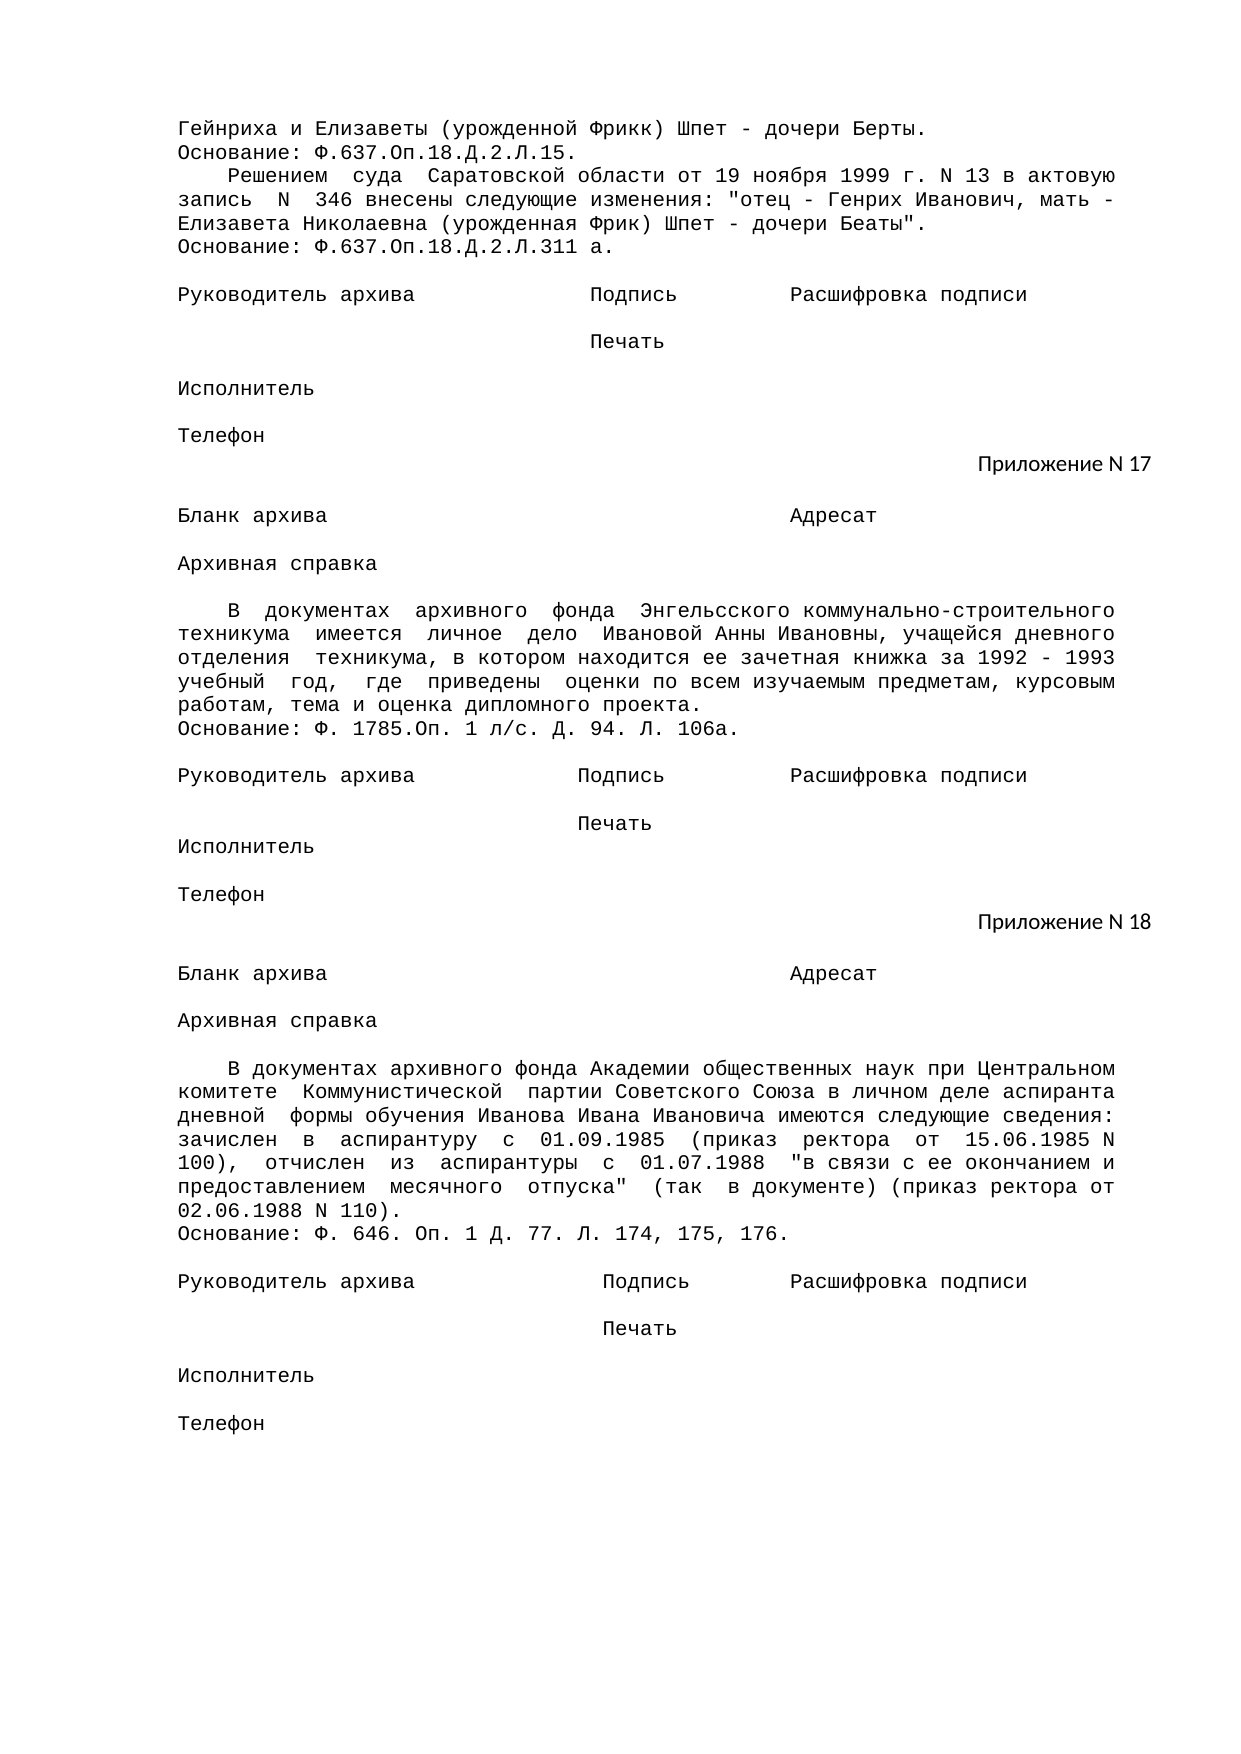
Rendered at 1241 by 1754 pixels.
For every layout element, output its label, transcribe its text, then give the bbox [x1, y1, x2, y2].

text Печать [177, 813, 1152, 836]
text Гейнриха и Елизаветы (урожденной Фрикк) Шпет - дочери Берты. [177, 118, 1152, 142]
text Исполнитель [177, 836, 1152, 860]
text работам, тема и оценка дипломного проекта. [177, 694, 1152, 718]
text Основание: Ф. 646. Оп. 1 Д. 77. Л. 174, 175, 176. [177, 1223, 1152, 1247]
text Телефон [177, 426, 1152, 449]
text Архивная справка [177, 1011, 1152, 1034]
text комитете Коммунистической партии Советского Союза в личном деле аспиранта [177, 1081, 1152, 1105]
text Руководитель архива Подпись Расшифровка подписи [177, 765, 1152, 789]
text техникума имеется личное дело Ивановой Анны Ивановны, учащейся дневного [177, 623, 1152, 647]
text 100), отчислен из аспирантуры с 01.07.1988 "в связи с ее окончанием и [177, 1152, 1152, 1176]
text Бланк архива Адресат [177, 963, 1152, 987]
text зачислен в аспирантуру с 01.09.1985 (приказ ректора от 15.06.1985 N [177, 1129, 1152, 1152]
text Приложение N 18 [177, 907, 1152, 935]
text дневной формы обучения Иванова Ивана Ивановича имеются следующие сведения: [177, 1105, 1152, 1129]
text Печать [177, 1318, 1152, 1342]
text Исполнитель [177, 378, 1152, 402]
text Основание: Ф. 1785.Оп. 1 л/с. Д. 94. Л. 106а. [177, 718, 1152, 742]
text Приложение N 17 [177, 449, 1152, 477]
text Основание: Ф.637.Оп.18.Д.2.Л.311 а. [177, 236, 1152, 260]
text Бланк архива Адресат [177, 505, 1152, 529]
text Руководитель архива Подпись Расшифровка подписи [177, 284, 1152, 307]
text В документах архивного фонда Академии общественных наук при Центральном [177, 1058, 1152, 1081]
text Телефон [177, 883, 1152, 907]
text Решением суда Саратовской области от 19 ноября 1999 г. N 13 в актовую [177, 165, 1152, 189]
text В документах архивного фонда Энгельсского коммунально-строительного [177, 600, 1152, 623]
text Основание: Ф.637.Оп.18.Д.2.Л.15. [177, 142, 1152, 165]
text Елизавета Николаевна (урожденная Фрик) Шпет - дочери Беаты". [177, 213, 1152, 236]
text Телефон [177, 1412, 1152, 1436]
text 02.06.1988 N 110). [177, 1200, 1152, 1223]
text отделения техникума, в котором находится ее зачетная книжка за 1992 - 1993 [177, 647, 1152, 671]
text предоставлением месячного отпуска" (так в документе) (приказ ректора от [177, 1176, 1152, 1200]
text Печать [177, 331, 1152, 354]
text Исполнитель [177, 1365, 1152, 1389]
text Руководитель архива Подпись Расшифровка подписи [177, 1271, 1152, 1294]
text запись N 346 внесены следующие изменения: "отец - Генрих Иванович, мать - [177, 189, 1152, 213]
text учебный год, где приведены оценки по всем изучаемым предметам, курсовым [177, 671, 1152, 694]
text Архивная справка [177, 552, 1152, 576]
